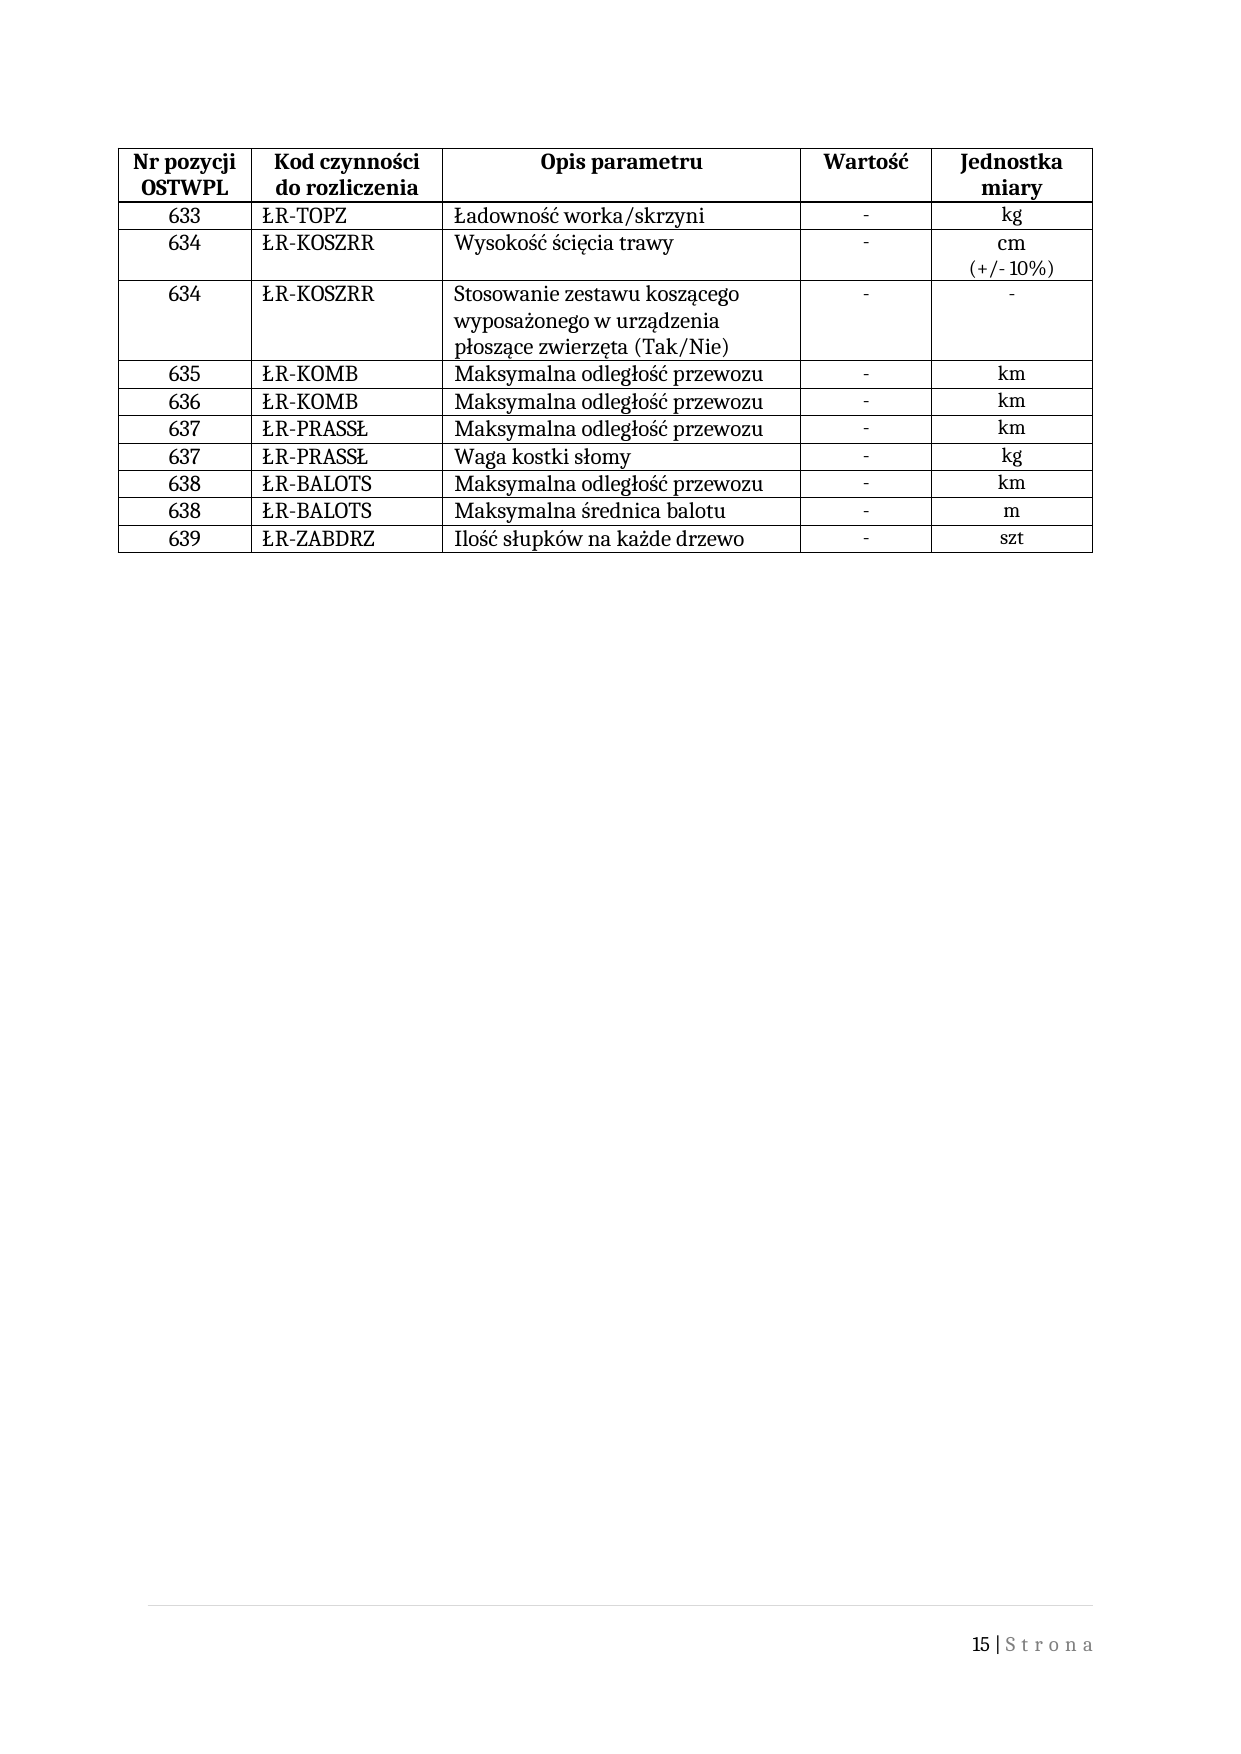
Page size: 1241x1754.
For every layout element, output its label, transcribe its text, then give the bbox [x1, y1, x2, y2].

table_cell ŁR-KOMB [252, 389, 442, 415]
table_cell 638 [119, 498, 251, 524]
table_cell - [801, 389, 931, 415]
table_cell - [801, 203, 931, 229]
table_cell - [801, 361, 931, 388]
table_header Nr pozycji OSTWPL [119, 149, 251, 201]
table_cell ŁR-ZABDRZ [252, 526, 442, 552]
table_cell - [801, 416, 931, 442]
table_cell 637 [119, 444, 251, 470]
table_cell km [932, 361, 1092, 388]
table_cell 636 [119, 389, 251, 415]
table_header Jednostka miary [932, 149, 1092, 201]
table_cell km [932, 389, 1092, 415]
table_cell Maksymalna odległość przewozu [443, 389, 800, 415]
table_cell Stosowanie zestawu koszącego wyposażonego w urządzenia płoszące zwierzęta (Tak/Nie) [443, 281, 800, 360]
table_cell Maksymalna odległość przewozu [443, 361, 800, 388]
table_cell ŁR-BALOTS [252, 471, 442, 497]
table_cell - [932, 281, 1092, 360]
table_cell szt [932, 526, 1092, 552]
table_cell - [801, 498, 931, 524]
table_cell - [801, 444, 931, 470]
table_cell kg [932, 444, 1092, 470]
table_cell kg [932, 203, 1092, 229]
table_cell ŁR-PRASSŁ [252, 444, 442, 470]
table_cell ŁR-KOSZRR [252, 230, 442, 280]
table_cell cm (+/- 10%) [932, 230, 1092, 280]
table_cell 634 [119, 230, 251, 280]
table_cell 638 [119, 471, 251, 497]
table_cell Maksymalna odległość przewozu [443, 416, 800, 442]
table_cell 639 [119, 526, 251, 552]
table_cell ŁR-PRASSŁ [252, 416, 442, 442]
table_cell Wysokość ścięcia trawy [443, 230, 800, 280]
table_cell m [932, 498, 1092, 524]
table_cell km [932, 471, 1092, 497]
table_cell 634 [119, 281, 251, 360]
table_cell 637 [119, 416, 251, 442]
table_cell 635 [119, 361, 251, 388]
table_header Opis parametru [443, 149, 800, 201]
table_cell Waga kostki słomy [443, 444, 800, 470]
table_cell ŁR-BALOTS [252, 498, 442, 524]
table_header Wartość [801, 149, 931, 201]
table_cell Maksymalna średnica balotu [443, 498, 800, 524]
table_cell Maksymalna odległość przewozu [443, 471, 800, 497]
table_cell ŁR-TOPZ [252, 203, 442, 229]
table_cell - [801, 526, 931, 552]
table_cell - [801, 281, 931, 360]
table_cell ŁR-KOMB [252, 361, 442, 388]
table_cell - [801, 471, 931, 497]
table_cell km [932, 416, 1092, 442]
table_cell - [801, 230, 931, 280]
table_cell ŁR-KOSZRR [252, 281, 442, 360]
table_cell 633 [119, 203, 251, 229]
table_header Kod czynności do rozliczenia [252, 149, 442, 201]
table_cell Ładowność worka/skrzyni [443, 203, 800, 229]
table_cell Ilość słupków na każde drzewo [443, 526, 800, 552]
